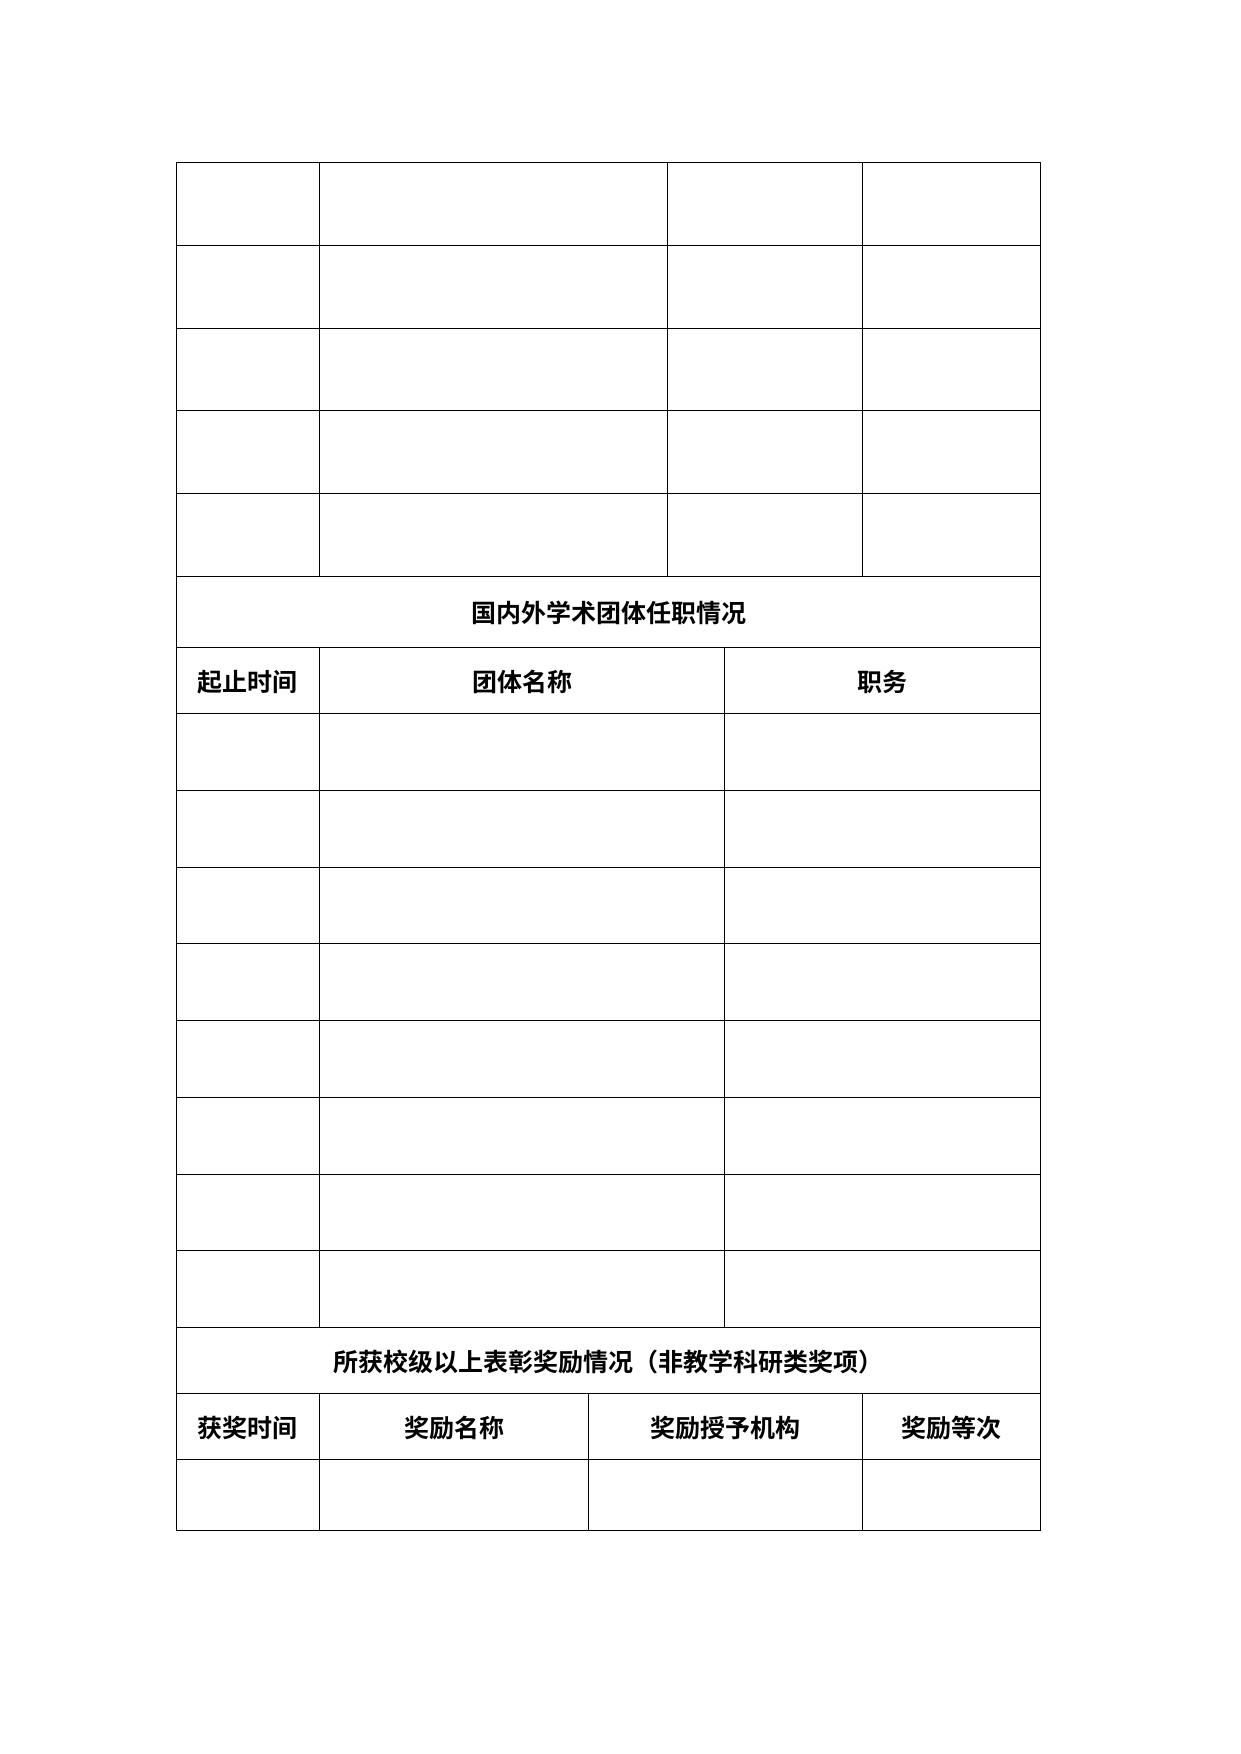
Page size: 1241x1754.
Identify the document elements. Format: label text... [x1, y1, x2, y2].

table_cell [320, 246, 667, 327]
table_cell [177, 1098, 319, 1174]
table_cell [320, 1175, 724, 1250]
table_cell 团体名称 [320, 648, 724, 713]
table_cell [320, 1460, 588, 1530]
table_cell [177, 944, 319, 1020]
table_cell [320, 868, 724, 943]
table_cell [725, 944, 1040, 1020]
table_cell [725, 1021, 1040, 1097]
table_cell [177, 1175, 319, 1250]
table_cell [177, 1021, 319, 1097]
table_cell 奖励名称 [320, 1394, 588, 1459]
table_cell [725, 868, 1040, 943]
table_cell [725, 1098, 1040, 1174]
table_cell [177, 329, 319, 410]
table_cell [725, 1175, 1040, 1250]
table_cell 奖励等次 [863, 1394, 1040, 1459]
table_cell [177, 791, 319, 867]
table_cell [320, 329, 667, 410]
table_cell [863, 411, 1040, 493]
table_cell [177, 1460, 319, 1530]
table_cell [863, 329, 1040, 410]
table_cell [668, 163, 862, 245]
table_cell [863, 246, 1040, 327]
table_cell [320, 494, 667, 576]
table_cell [725, 1251, 1040, 1327]
table_cell [320, 1021, 724, 1097]
table_cell 职务 [725, 648, 1040, 713]
table_cell [177, 714, 319, 790]
table_cell [177, 411, 319, 493]
table_cell [668, 246, 862, 327]
table_cell [863, 163, 1040, 245]
table_cell [320, 411, 667, 493]
table_cell [177, 163, 319, 245]
table_cell 获奖时间 [177, 1394, 319, 1459]
table_cell 奖励授予机构 [589, 1394, 862, 1459]
table_cell [668, 494, 862, 576]
table_cell [177, 868, 319, 943]
table_cell [177, 1251, 319, 1327]
table_cell [320, 714, 724, 790]
table_cell [177, 246, 319, 327]
table_cell [668, 329, 862, 410]
table_cell 国内外学术团体任职情况 [177, 577, 1040, 647]
table_cell [725, 714, 1040, 790]
table_cell [320, 1251, 724, 1327]
table_cell [320, 791, 724, 867]
table_cell [320, 944, 724, 1020]
table_cell [320, 1098, 724, 1174]
table_cell [668, 411, 862, 493]
table_cell [320, 163, 667, 245]
table_cell 起止时间 [177, 648, 319, 713]
table_cell [863, 1460, 1040, 1530]
table_cell 所获校级以上表彰奖励情况（非教学科研类奖项） [177, 1328, 1040, 1393]
table_cell [589, 1460, 862, 1530]
table_cell [177, 494, 319, 576]
table_cell [863, 494, 1040, 576]
table_cell [725, 791, 1040, 867]
